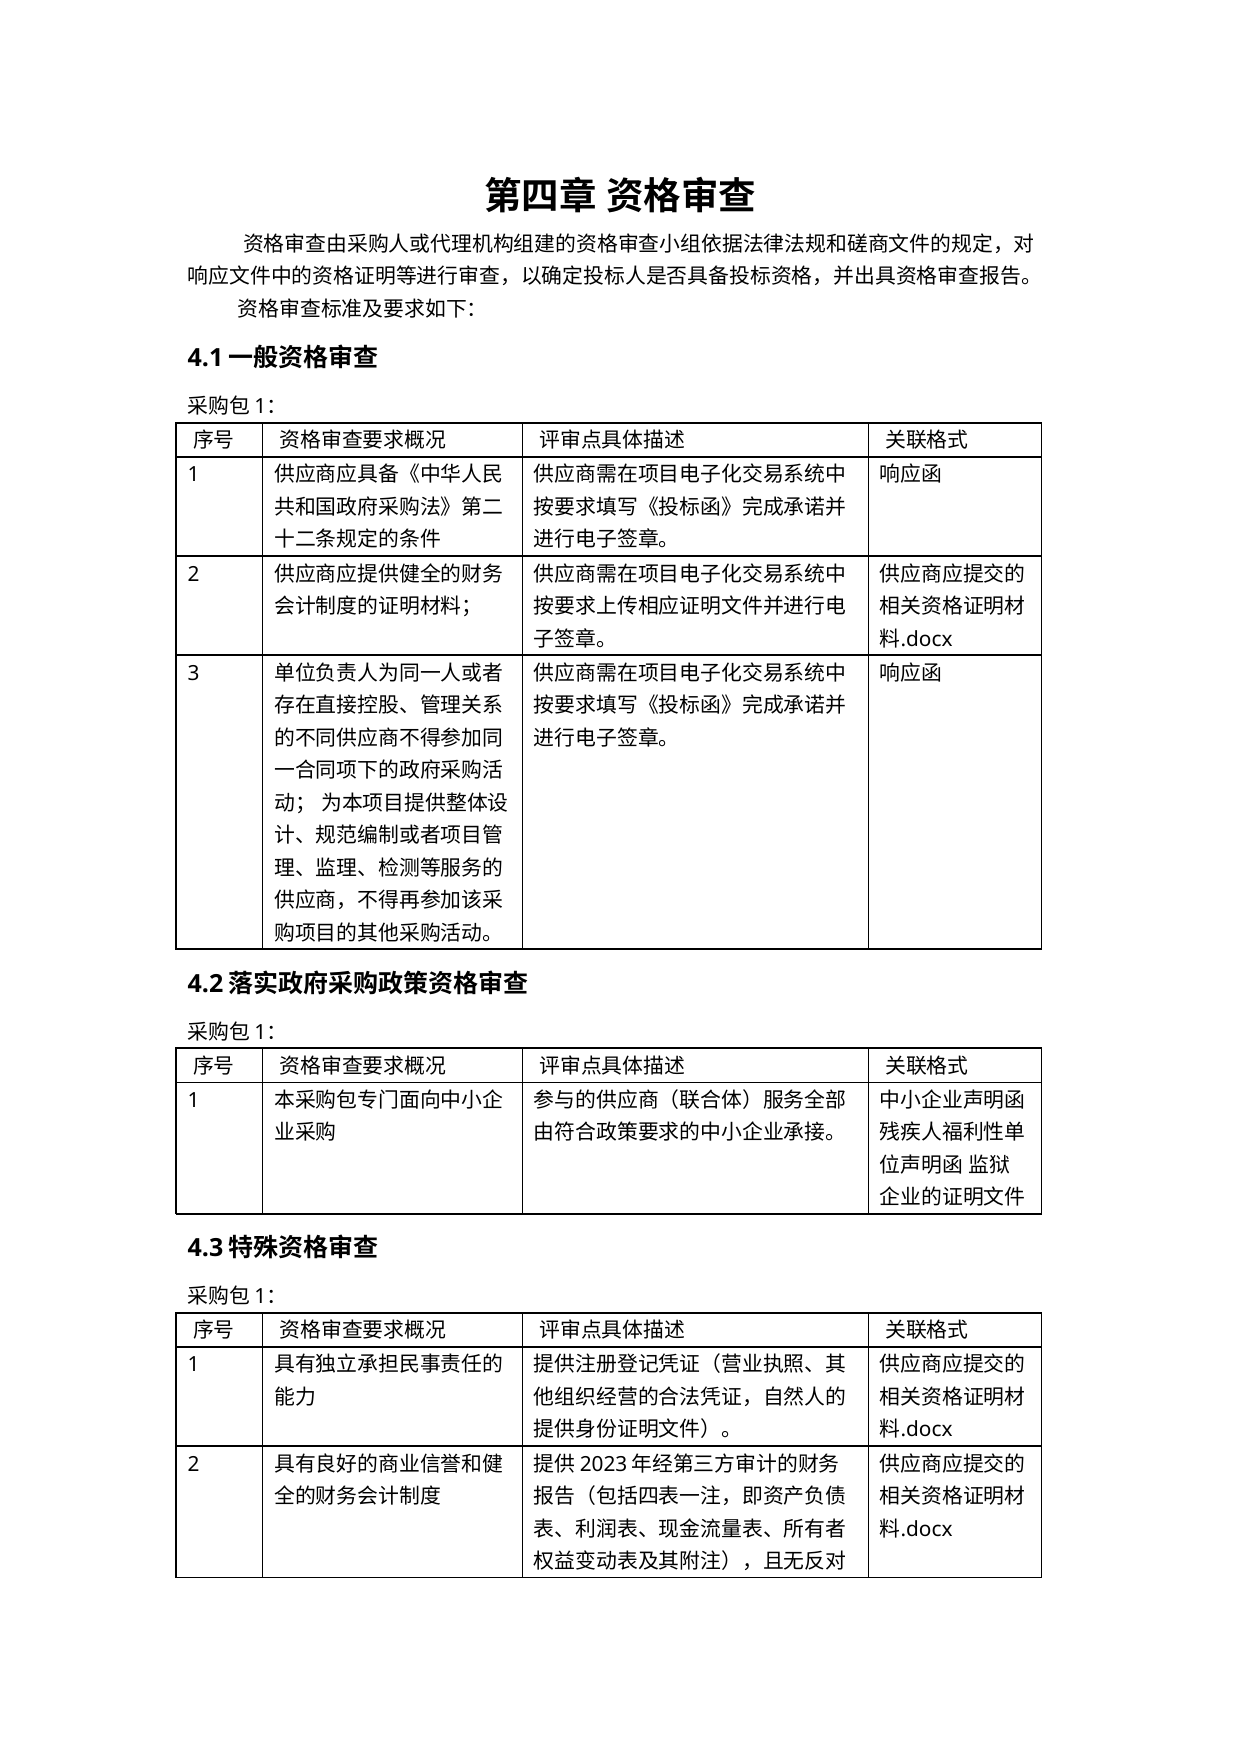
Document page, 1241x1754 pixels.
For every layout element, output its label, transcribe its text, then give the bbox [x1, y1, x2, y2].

table_cell 响应函 [869, 458, 1041, 555]
table_cell 1 [177, 1348, 262, 1445]
text 4.1一般资格审查 [187, 324, 1053, 389]
table_cell 1 [177, 458, 262, 555]
table_cell 具有独立承担民事责任的能力 [263, 1348, 522, 1445]
table_header 序号 [177, 424, 262, 456]
text 资格审查由采购人或代理机构组建的资格审查小组依据法律法规和磋商文件的规定，对响应文件中的资格证明等进行审查，以确定投标人是否具备投标资格，并出具资格审查报告。 [187, 227, 1053, 292]
table_cell 本采购包专门面向中小企业采购 [263, 1083, 522, 1213]
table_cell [523, 1447, 868, 1577]
table_cell 供应商应具备《中华人民共和国政府采购法》第二十二条规定的条件 [263, 458, 522, 555]
text 资格审查标准及要求如下： [187, 292, 1053, 324]
table_cell 3 [177, 656, 262, 948]
table_header 评审点具体描述 [523, 1314, 868, 1346]
table_cell 供应商应提交的相关资格证明材料.docx [869, 1348, 1041, 1445]
table_cell 供应商应提供健全的财务会计制度的证明材料； [263, 557, 522, 654]
table_cell 2 [177, 1447, 262, 1577]
table_cell 参与的供应商（联合体）服务全部由符合政策要求的中小企业承接。 [523, 1083, 868, 1213]
text 第四章 资格审查 [187, 162, 1053, 227]
table_header 资格审查要求概况 [263, 1049, 522, 1081]
text 4.2落实政府采购政策资格审查 [187, 950, 1053, 1015]
table_header 资格审查要求概况 [263, 424, 522, 456]
text 采购包1： [187, 1279, 1053, 1312]
text 采购包1： [187, 1015, 1053, 1047]
table_header 序号 [177, 1314, 262, 1346]
table_header 关联格式 [869, 1049, 1041, 1081]
text 4.3特殊资格审查 [187, 1214, 1053, 1279]
table_header 评审点具体描述 [523, 424, 868, 456]
table_cell 响应函 [869, 656, 1041, 948]
table_cell 单位负责人为同一人或者存在直接控股、管理关系的不同供应商不得参加同一合同项下的政府采购活动； 为本项目提供整体设计、规范编制或者项目管理、监理、检测等服务的供应商，不得再参加该采购项目的其他采购活动。 [263, 656, 522, 948]
table_cell 提供注册登记凭证（营业执照、其他组织经营的合法凭证，自然人的提供身份证明文件）。 [523, 1348, 868, 1445]
text 采购包1： [187, 389, 1053, 422]
table_header 关联格式 [869, 1314, 1041, 1346]
table_header 评审点具体描述 [523, 1049, 868, 1081]
table_header 序号 [177, 1049, 262, 1081]
table_cell 供应商应提交的相关资格证明材料.docx [869, 557, 1041, 654]
table_cell 供应商需在项目电子化交易系统中按要求上传相应证明文件并进行电子签章。 [523, 557, 868, 654]
table_cell 1 [177, 1083, 262, 1213]
table_cell 供应商需在项目电子化交易系统中按要求填写《投标函》完成承诺并进行电子签章。 [523, 656, 868, 948]
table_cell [869, 1447, 1041, 1577]
table_cell 中小企业声明函 残疾人福利性单位声明函 监狱企业的证明文件 [869, 1083, 1041, 1213]
table_header 关联格式 [869, 424, 1041, 456]
table_cell 2 [177, 557, 262, 654]
table_cell 供应商需在项目电子化交易系统中按要求填写《投标函》完成承诺并进行电子签章。 [523, 458, 868, 555]
table_cell 具有良好的商业信誉和健全的财务会计制度 [263, 1447, 522, 1577]
table_header 资格审查要求概况 [263, 1314, 522, 1346]
